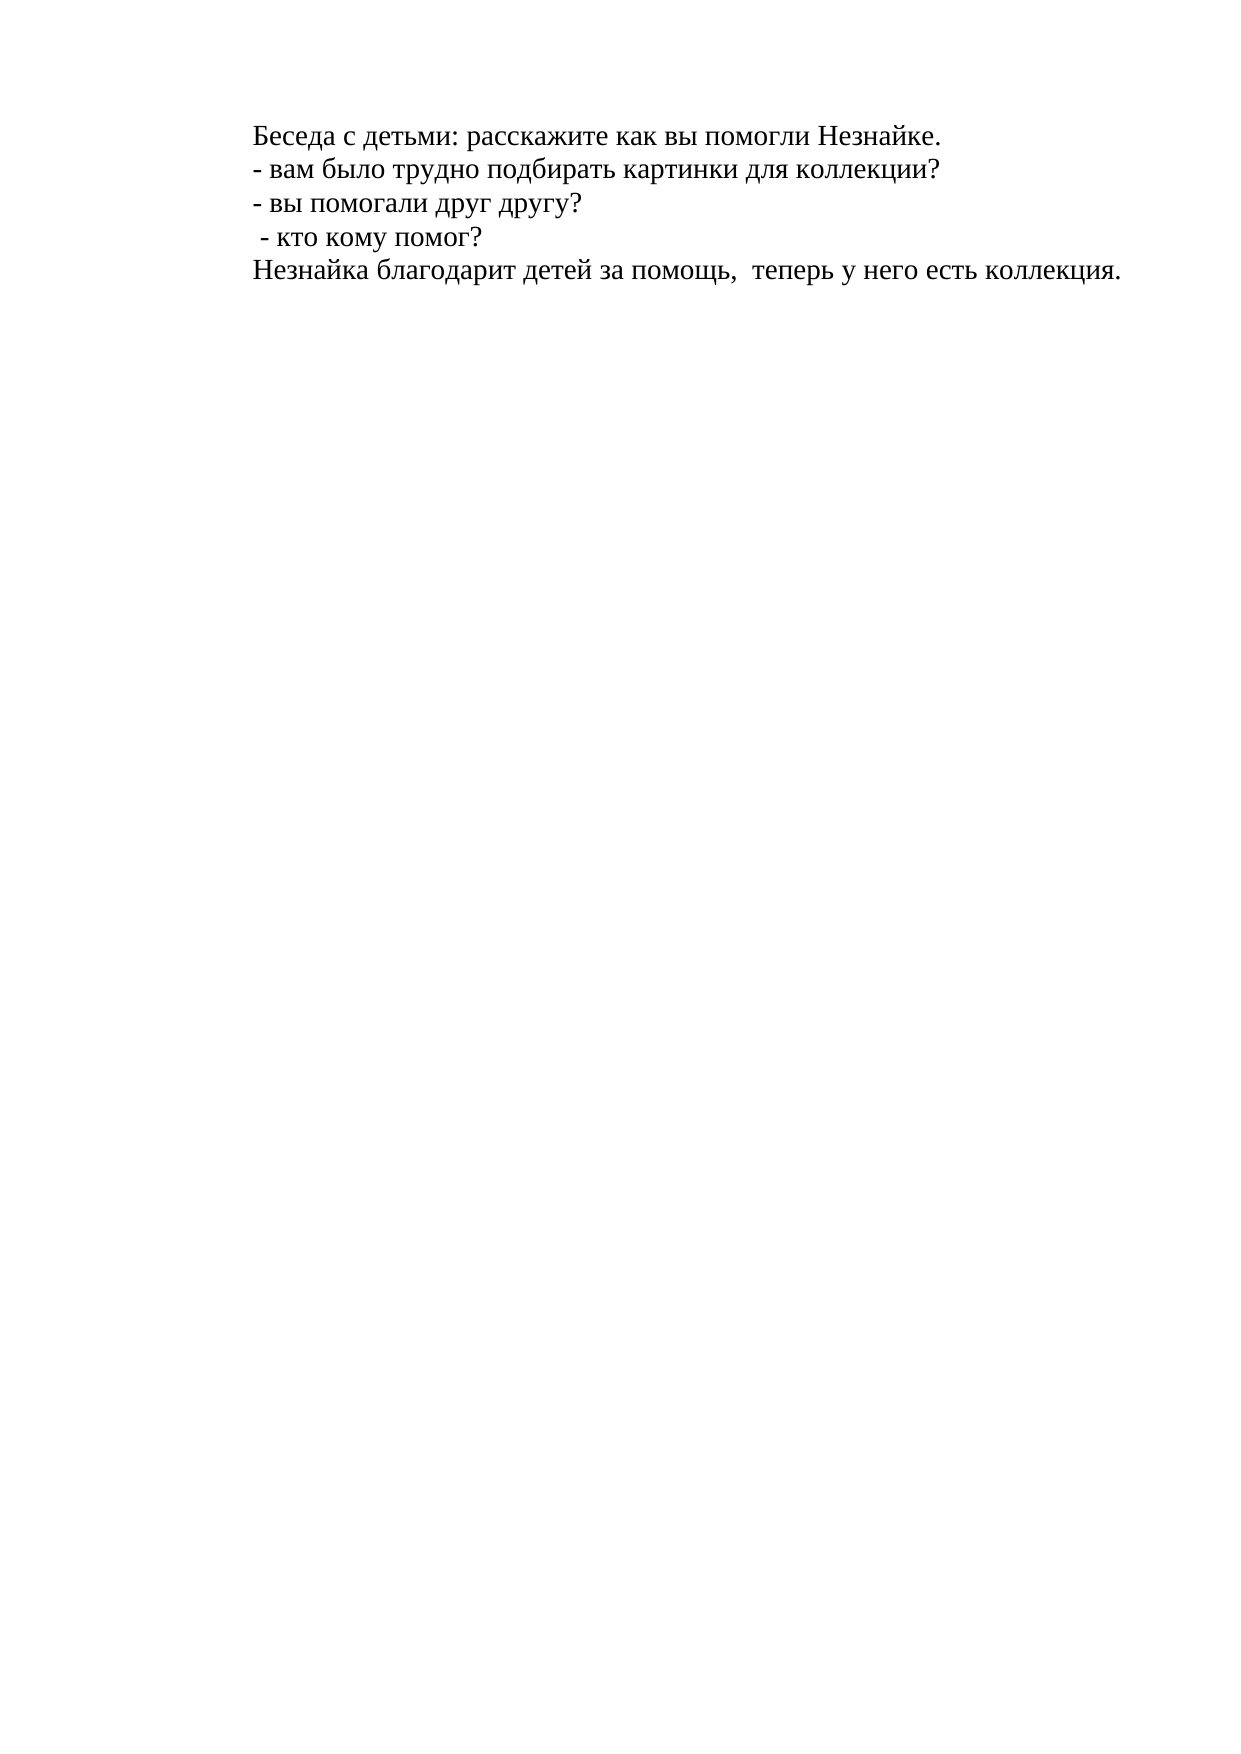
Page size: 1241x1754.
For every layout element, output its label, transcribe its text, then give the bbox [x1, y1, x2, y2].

text - кто кому помог? [252, 219, 1152, 252]
text Беседа с детьми: расскажите как вы помогли Незнайке. [252, 118, 1152, 152]
text - вам было трудно подбирать картинки для коллекции? [252, 152, 1152, 185]
text Незнайка благодарит детей за помощь, теперь у него есть коллекция. [252, 252, 1152, 286]
text - вы помогали друг другу? [252, 185, 1152, 219]
